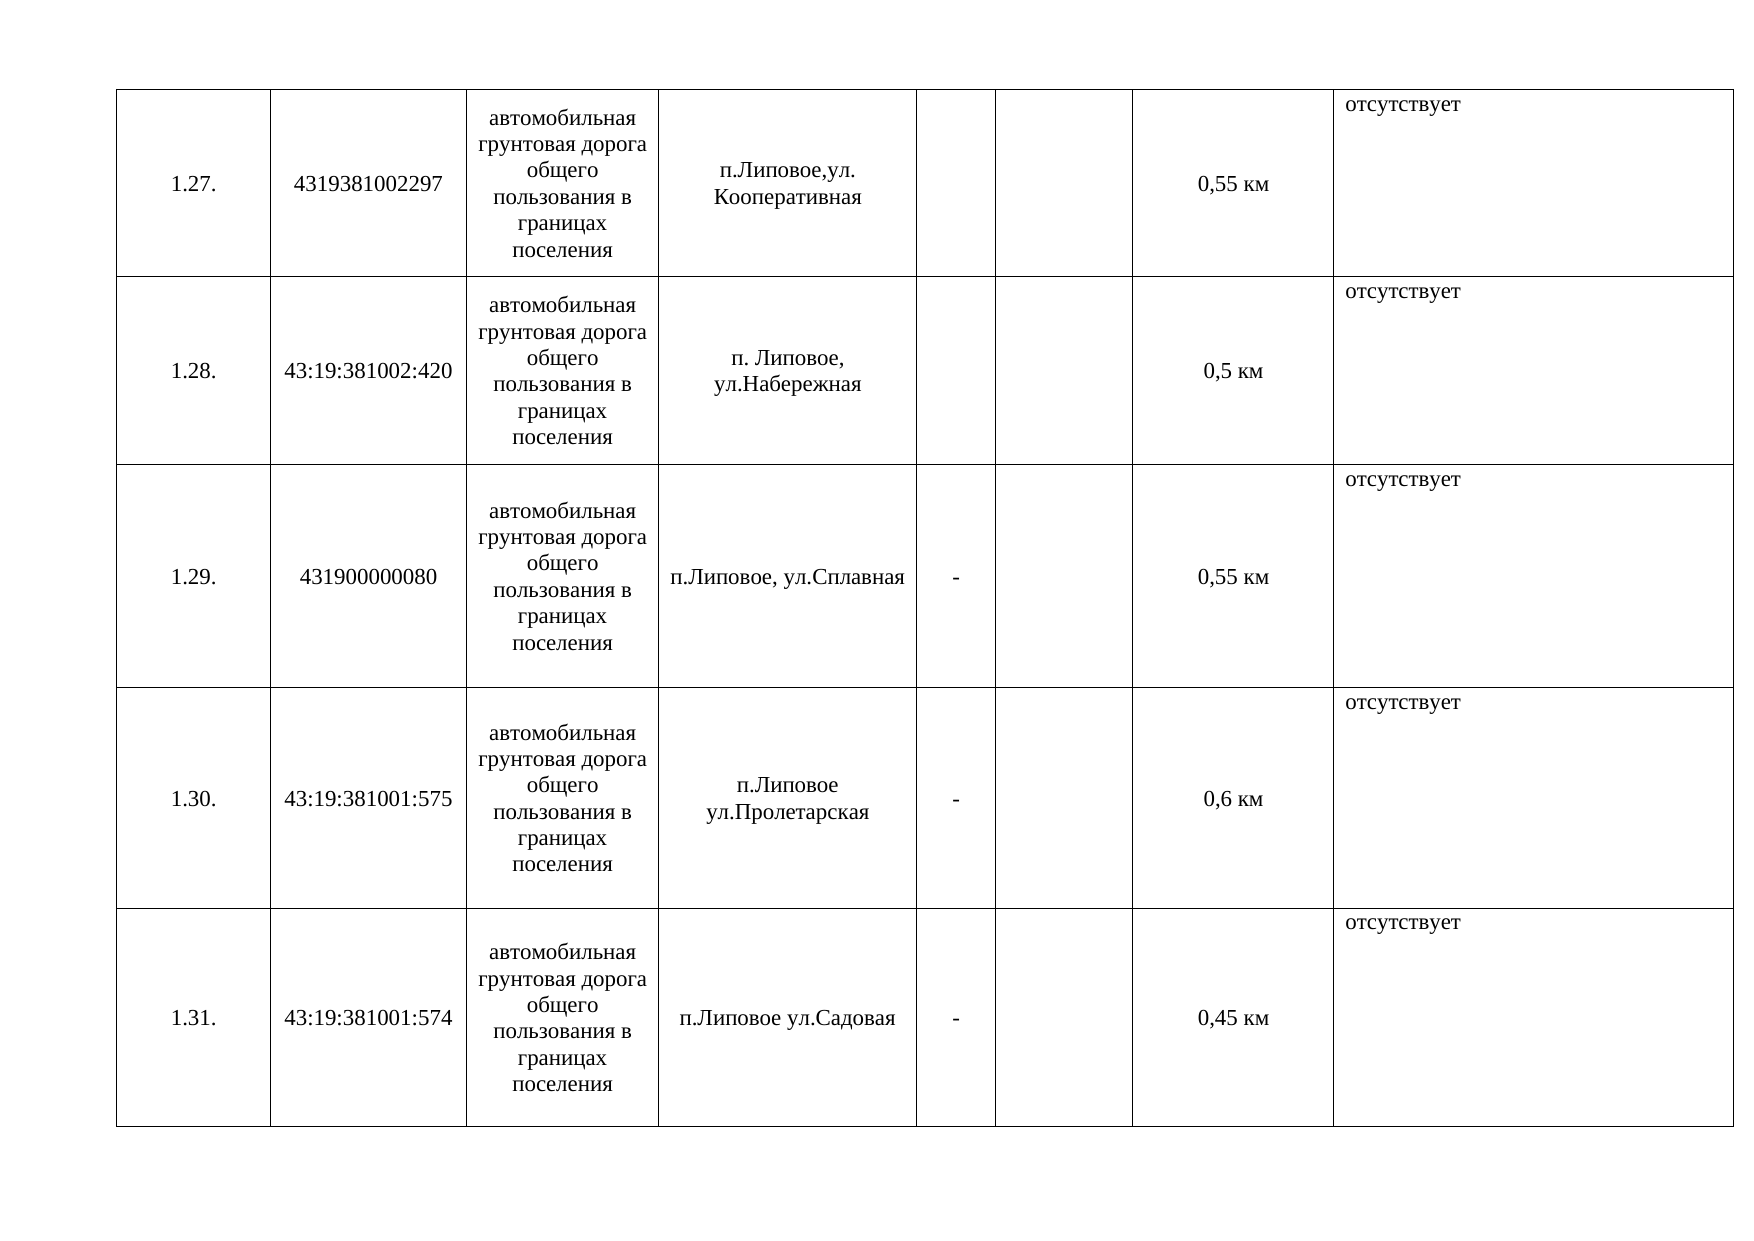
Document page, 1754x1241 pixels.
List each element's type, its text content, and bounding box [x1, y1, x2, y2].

table_cell 4319381002297 [271, 90, 466, 276]
table_cell 43:19:381001:575 [271, 688, 466, 907]
table_cell п. Липовое, ул.Набережная [659, 277, 916, 464]
table_cell - [917, 465, 995, 687]
table_cell 0,55 км [1133, 465, 1333, 687]
table_cell п.Липовое,ул. Кооперативная [659, 90, 916, 276]
table_cell отсутствует [1334, 909, 1733, 1126]
table_cell отсутствует [1334, 465, 1733, 687]
table_cell 43:19:381002:420 [271, 277, 466, 464]
table_cell п.Липовое ул.Садовая [659, 909, 916, 1126]
table_cell п.Липовое, ул.Сплавная [659, 465, 916, 687]
table_cell [996, 909, 1132, 1126]
table_cell [996, 465, 1132, 687]
table_cell автомобильная грунтовая дорога общего пользования в границах поселения [467, 465, 658, 687]
table_cell 0,45 км [1133, 909, 1333, 1126]
table_cell [917, 277, 995, 464]
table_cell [467, 90, 658, 276]
table_cell 0,6 км [1133, 688, 1333, 907]
table_cell 0,5 км [1133, 277, 1333, 464]
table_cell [467, 277, 658, 464]
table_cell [467, 688, 658, 907]
table_cell 1.28. [117, 277, 270, 464]
table_cell отсутствует [1334, 688, 1733, 907]
table_cell [917, 90, 995, 276]
table_cell - [917, 688, 995, 907]
table_cell 1.27. [117, 90, 270, 276]
table_cell 1.30. [117, 688, 270, 907]
table_cell 1.31. [117, 909, 270, 1126]
table_cell 0,55 км [1133, 90, 1333, 276]
table_cell отсутствует [1334, 277, 1733, 464]
table_cell 1.29. [117, 465, 270, 687]
table_cell - [917, 909, 995, 1126]
table_cell п.Липовое ул.Пролетарская [659, 688, 916, 907]
table_cell 43:19:381001:574 [271, 909, 466, 1126]
table_cell [996, 90, 1132, 276]
table_cell отсутствует [1334, 90, 1733, 276]
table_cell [467, 909, 658, 1126]
table_cell [996, 688, 1132, 907]
table_cell [996, 277, 1132, 464]
table_cell 431900000080 [271, 465, 466, 687]
